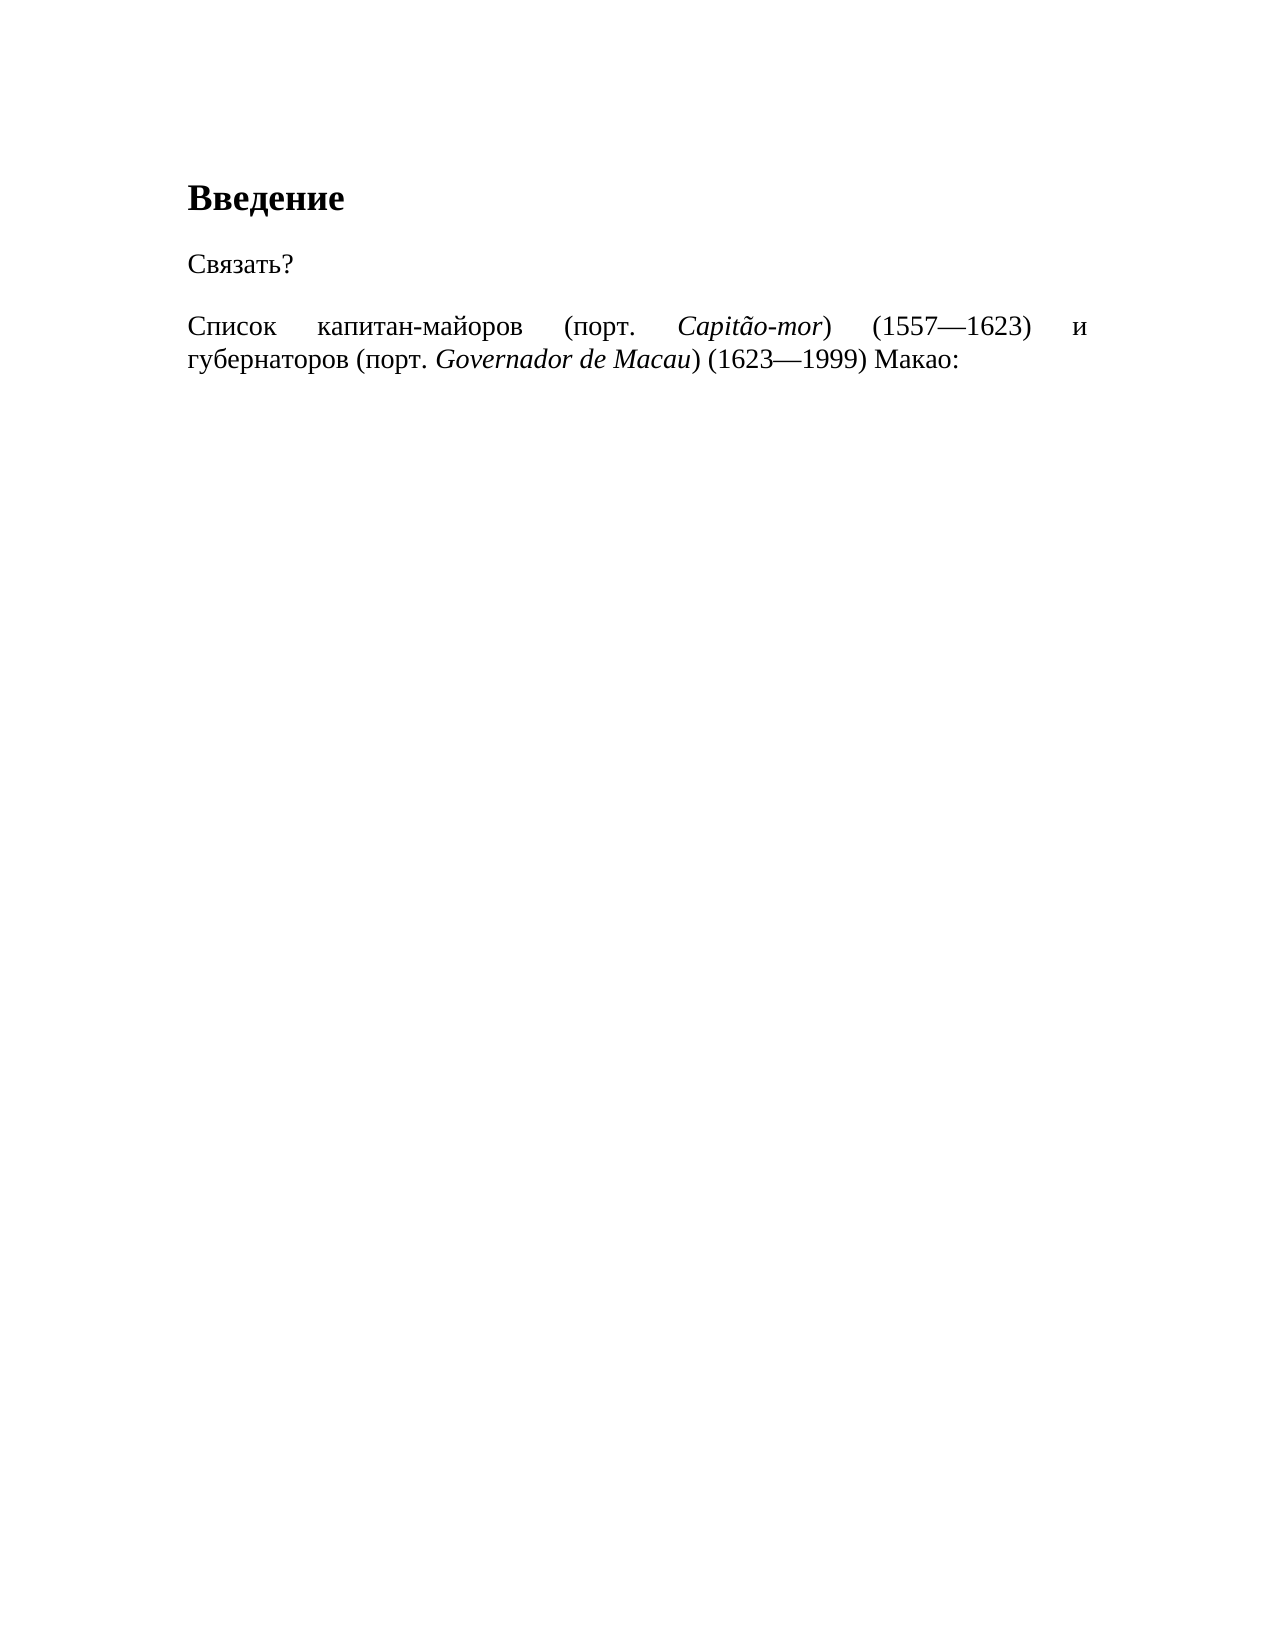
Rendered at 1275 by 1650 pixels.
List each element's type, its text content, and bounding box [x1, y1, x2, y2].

text Связать? [187, 248, 1087, 280]
list Введение [187, 175, 1087, 218]
text Список капитан-майоров (порт. Capitão-mor) (1557—1623) и губернаторов (порт. Governador de Macau) (1623—1999) Макао: [187, 309, 1087, 374]
